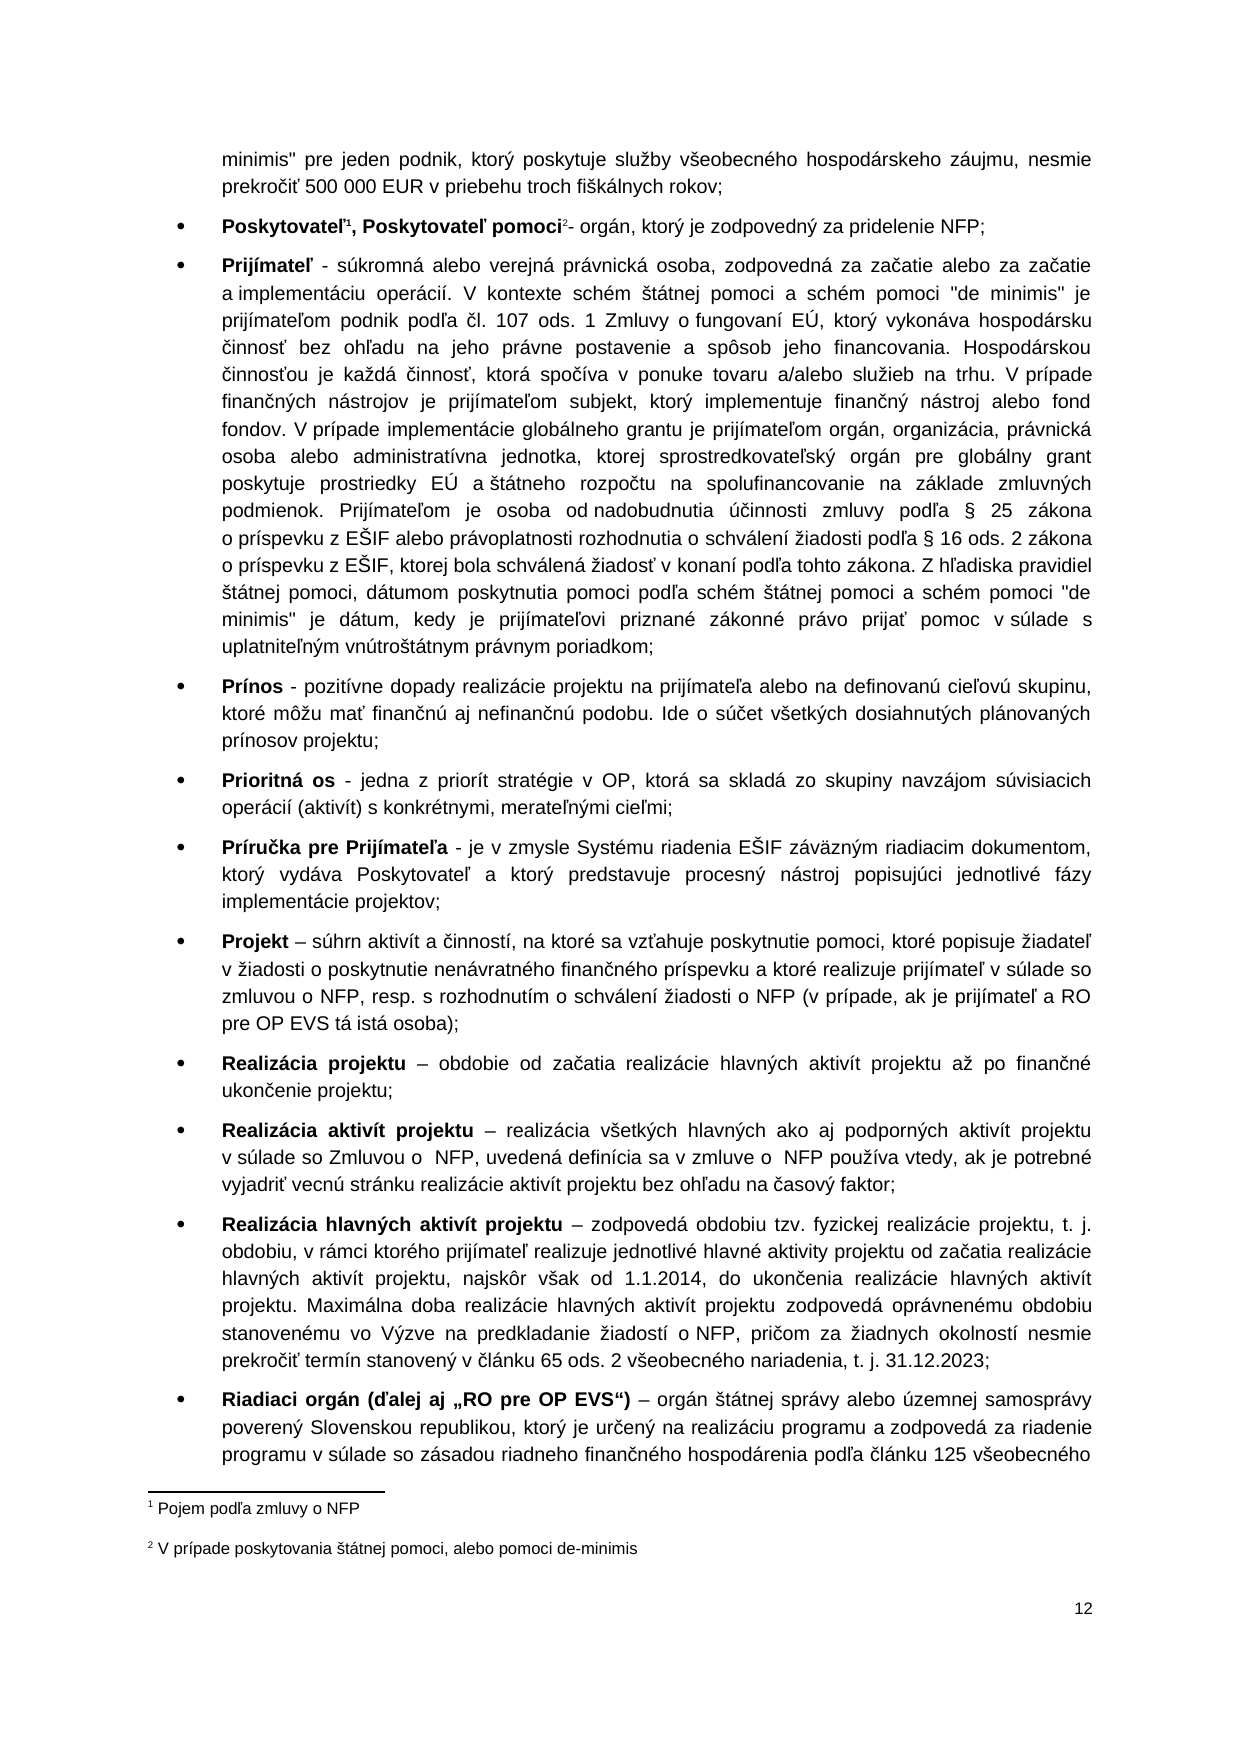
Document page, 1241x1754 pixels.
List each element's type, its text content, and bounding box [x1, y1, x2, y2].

text Prínos - pozitívne dopady realizácie projektu na prijímateľa alebo na definovanú cieľovú skupinu, ktoré môžu mať finančnú aj nefinančnú podobu. Ide o súčet všetkých dosiahnutých plánovaných prínosov projektu; [177, 675, 1092, 752]
text Prijímateľ - súkromná alebo verejná právnická osoba, zodpovedná za začatie alebo za začatie a implementáciu operácií. V kontexte schém štátnej pomoci a schém pomoci "de minimis" je prijímateľom podnik podľa čl. 107 ods. 1 Zmluvy o fungovaní EÚ, ktorý vykonáva hospodársku činnosť bez ohľadu na jeho právne postavenie a spôsob jeho financovania. Hospodárskou činnosťou je každá činnosť, ktorá spočíva v ponuke tovaru a/alebo služieb na trhu. V prípade finančných nástrojov je prijímateľom subjekt, ktorý implementuje finančný nástroj alebo fond fondov. V prípade implementácie globálneho grantu je prijímateľom orgán, organizácia, právnická osoba alebo administratívna jednotka, ktorej sprostredkovateľský orgán pre globálny grant poskytuje prostriedky EÚ a štátneho rozpočtu na spolufinancovanie na základe zmluvných podmienok. Prijímateľom je osoba od nadobudnutia účinnosti zmluvy podľa § 25 zákona o príspevku z EŠIF alebo právoplatnosti rozhodnutia o schválení žiadosti podľa § 16 ods. 2 zákona o príspevku z EŠIF, ktorej bola schválená žiadosť v konaní podľa tohto zákona. Z hľadiska pravidiel štátnej pomoci, dátumom poskytnutia pomoci podľa schém štátnej pomoci a schém pomoci "de minimis" je dátum, kedy je prijímateľovi priznané zákonné právo prijať pomoc v súlade s uplatniteľným vnútroštátnym právnym poriadkom; [177, 254, 1092, 658]
text Realizácia hlavných aktivít projektu – zodpovedá obdobiu tzv. fyzickej realizácie projektu, t. j. obdobiu, v rámci ktorého prijímateľ realizuje jednotlivé hlavné aktivity projektu od začatia realizácie hlavných aktivít projektu, najskôr však od 1.1.2014, do ukončenia realizácie hlavných aktivít projektu. Maximálna doba realizácie hlavných aktivít projektu zodpovedá oprávnenému obdobiu stanovenému vo Výzve na predkladanie žiadostí o NFP, pričom za žiadnych okolností nesmie prekročiť termín stanovený v článku 65 ods. 2 všeobecného nariadenia, t. j. 31.12.2023; [177, 1213, 1092, 1371]
text Prioritná os - jedna z priorít stratégie v OP, ktorá sa skladá zo skupiny navzájom súvisiacich operácií (aktivít) s konkrétnymi, merateľnými cieľmi; [177, 769, 1092, 819]
text Realizácia aktivít projektu – realizácia všetkých hlavných ako aj podporných aktivít projektu v súlade so Zmluvou o NFP, uvedená definícia sa v zmluve o NFP používa vtedy, ak je potrebné vyjadriť vecnú stránku realizácie aktivít projektu bez ohľadu na časový faktor; [177, 1118, 1092, 1196]
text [177, 148, 1092, 198]
text Projekt – súhrn aktivít a činností, na ktoré sa vzťahuje poskytnutie pomoci, ktoré popisuje žiadateľ v žiadosti o poskytnutie nenávratného finančného príspevku a ktoré realizuje prijímateľ v súlade so zmluvou o NFP, resp. s rozhodnutím o schválení žiadosti o NFP (v prípade, ak je prijímateľ a RO pre OP EVS tá istá osoba); [177, 930, 1092, 1034]
text Realizácia projektu – obdobie od začatia realizácie hlavných aktivít projektu až po finančné ukončenie projektu; [177, 1051, 1092, 1101]
text Poskytovateľ, Poskytovateľ pomoci- orgán, ktorý je zodpovedný za pridelenie NFP; [177, 214, 1092, 237]
text Príručka pre Prijímateľa - je v zmysle Systému riadenia EŠIF záväzným riadiacim dokumentom, ktorý vydáva Poskytovateľ a ktorý predstavuje procesný nástroj popisujúci jednotlivé fázy implementácie projektov; [177, 836, 1092, 913]
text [177, 1388, 1092, 1466]
